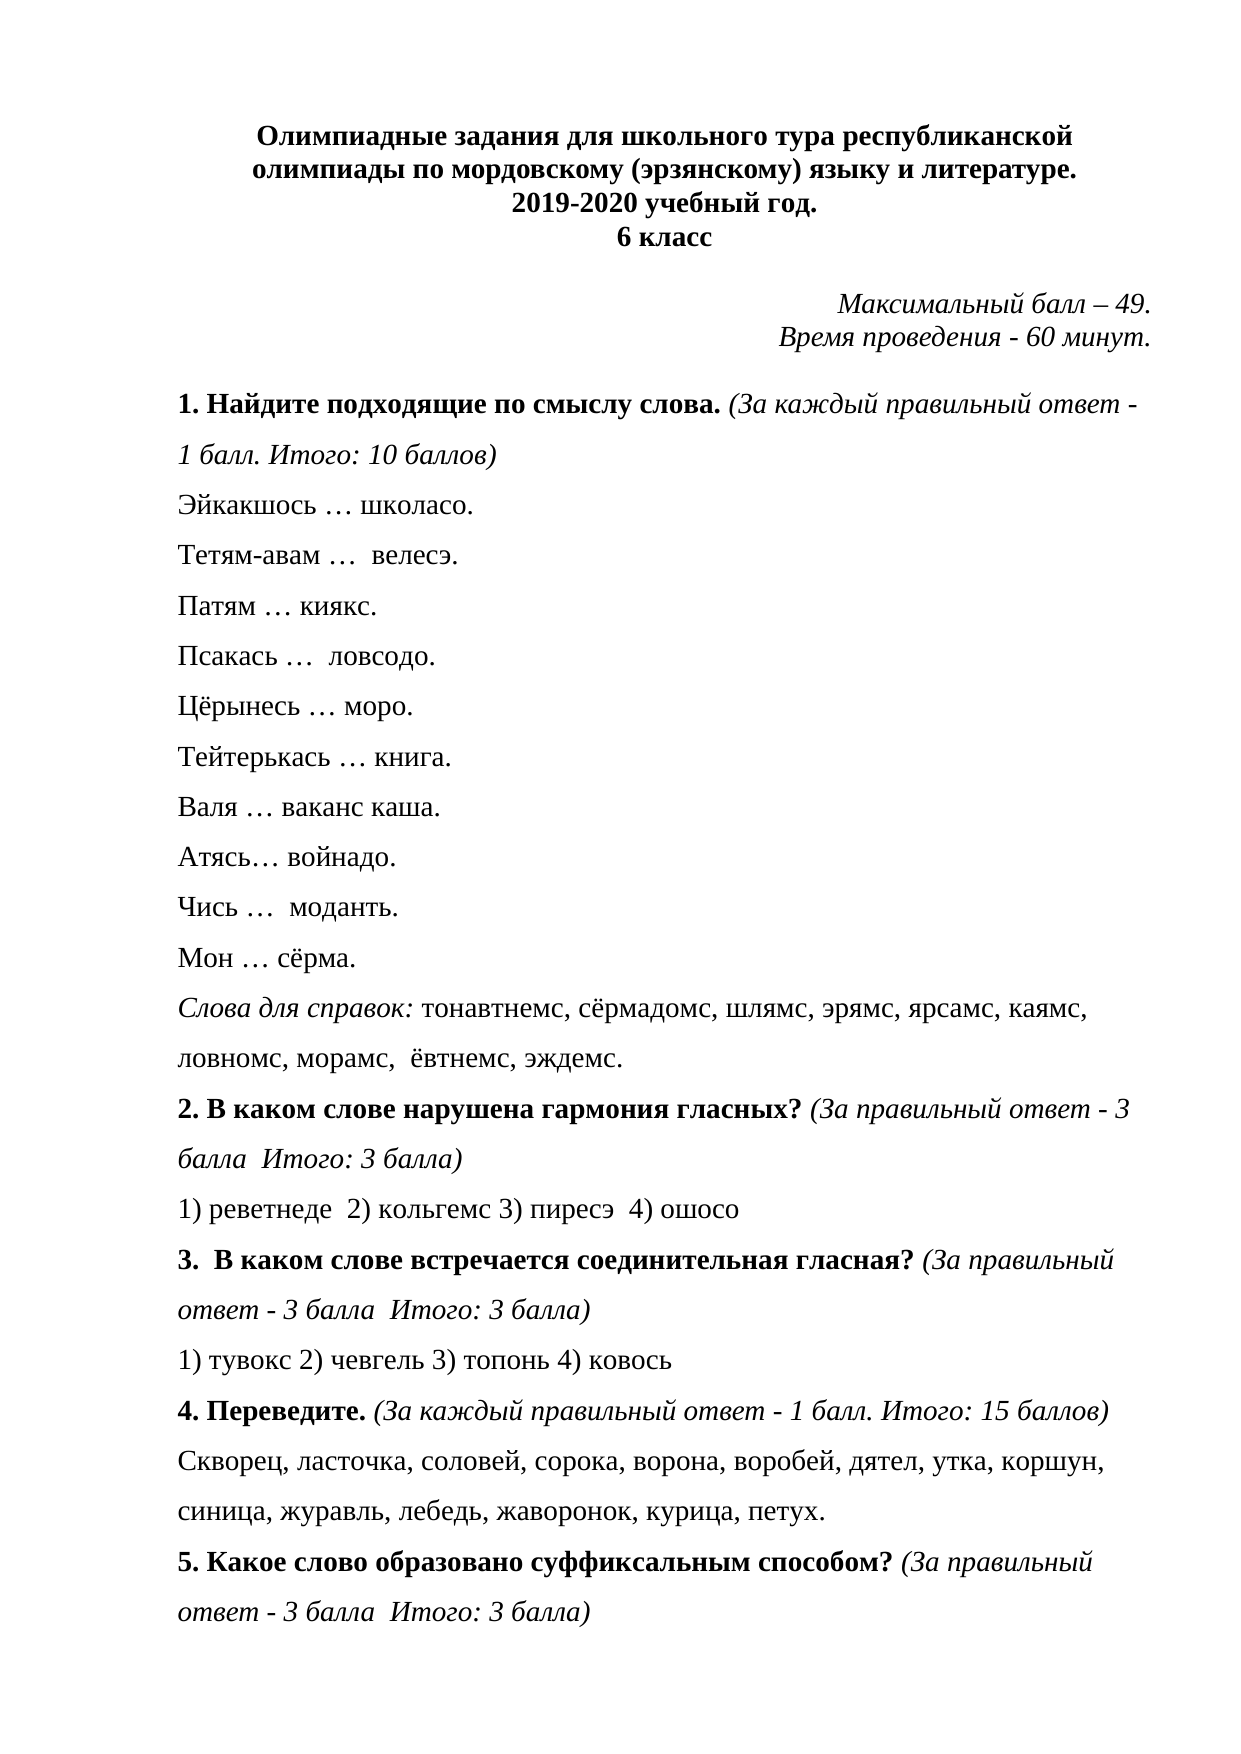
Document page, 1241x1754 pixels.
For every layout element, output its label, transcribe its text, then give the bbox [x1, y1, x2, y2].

text Тейтерькась … книга. [177, 739, 1152, 772]
text Цёрынесь … моро. [177, 688, 1152, 722]
text Максимальный балл – 49. [177, 286, 1152, 319]
text Атясь… войнадо. [177, 839, 1152, 873]
text Патям … киякс. [177, 588, 1152, 621]
text Тетям-авам … велесэ. [177, 537, 1152, 571]
list 1. Найдите подходящие по смыслу слова. (За каждый правильный ответ - 1 балл. Итого: 10 баллов) [177, 386, 1152, 470]
text 1) тувокс 2) чевгель 3) топонь 4) ковось [177, 1342, 1152, 1376]
text 2019-2020 учебный год. [177, 185, 1152, 219]
text 1) реветнеде 2) кольгемс 3) пиресэ 4) ошосо [177, 1191, 1152, 1225]
text Эйкакшось … школасо. [177, 487, 1152, 521]
text Псакась … ловсодо. [177, 638, 1152, 672]
text Скворец, ласточка, соловей, сорока, ворона, воробей, дятел, утка, коршун, синица, журавль, лебедь, жаворонок, курица, петух. [177, 1443, 1152, 1527]
text Слова для справок: тонавтнемс, сёрмадомс, шлямс, эрямс, ярсамс, каямс, ловномс, морамс, ёвтнемс, эждемс. [177, 990, 1152, 1074]
text Олимпиадные задания для школьного тура республиканской олимпиады по мордовскому (эрзянскому) языку и литературе. [177, 118, 1152, 185]
text Время проведения - 60 минут. [177, 319, 1152, 353]
text Валя … ваканс каша. [177, 789, 1152, 822]
text Мон … сёрма. [177, 940, 1152, 973]
text 3. В каком слове встречается соединительная гласная? (За правильный ответ - 3 балла Итого: 3 балла) [177, 1242, 1152, 1326]
text 4. Переведите. (За каждый правильный ответ - 1 балл. Итого: 15 баллов) [177, 1393, 1152, 1426]
text 5. Какое слово образовано суффиксальным способом? (За правильный ответ - 3 балла Итого: 3 балла) [177, 1544, 1152, 1627]
text Чись … моданть. [177, 889, 1152, 923]
text 2. В каком слове нарушена гармония гласных? (За правильный ответ - 3 балла Итого: 3 балла) [177, 1091, 1152, 1175]
text 6 класс [177, 219, 1152, 252]
